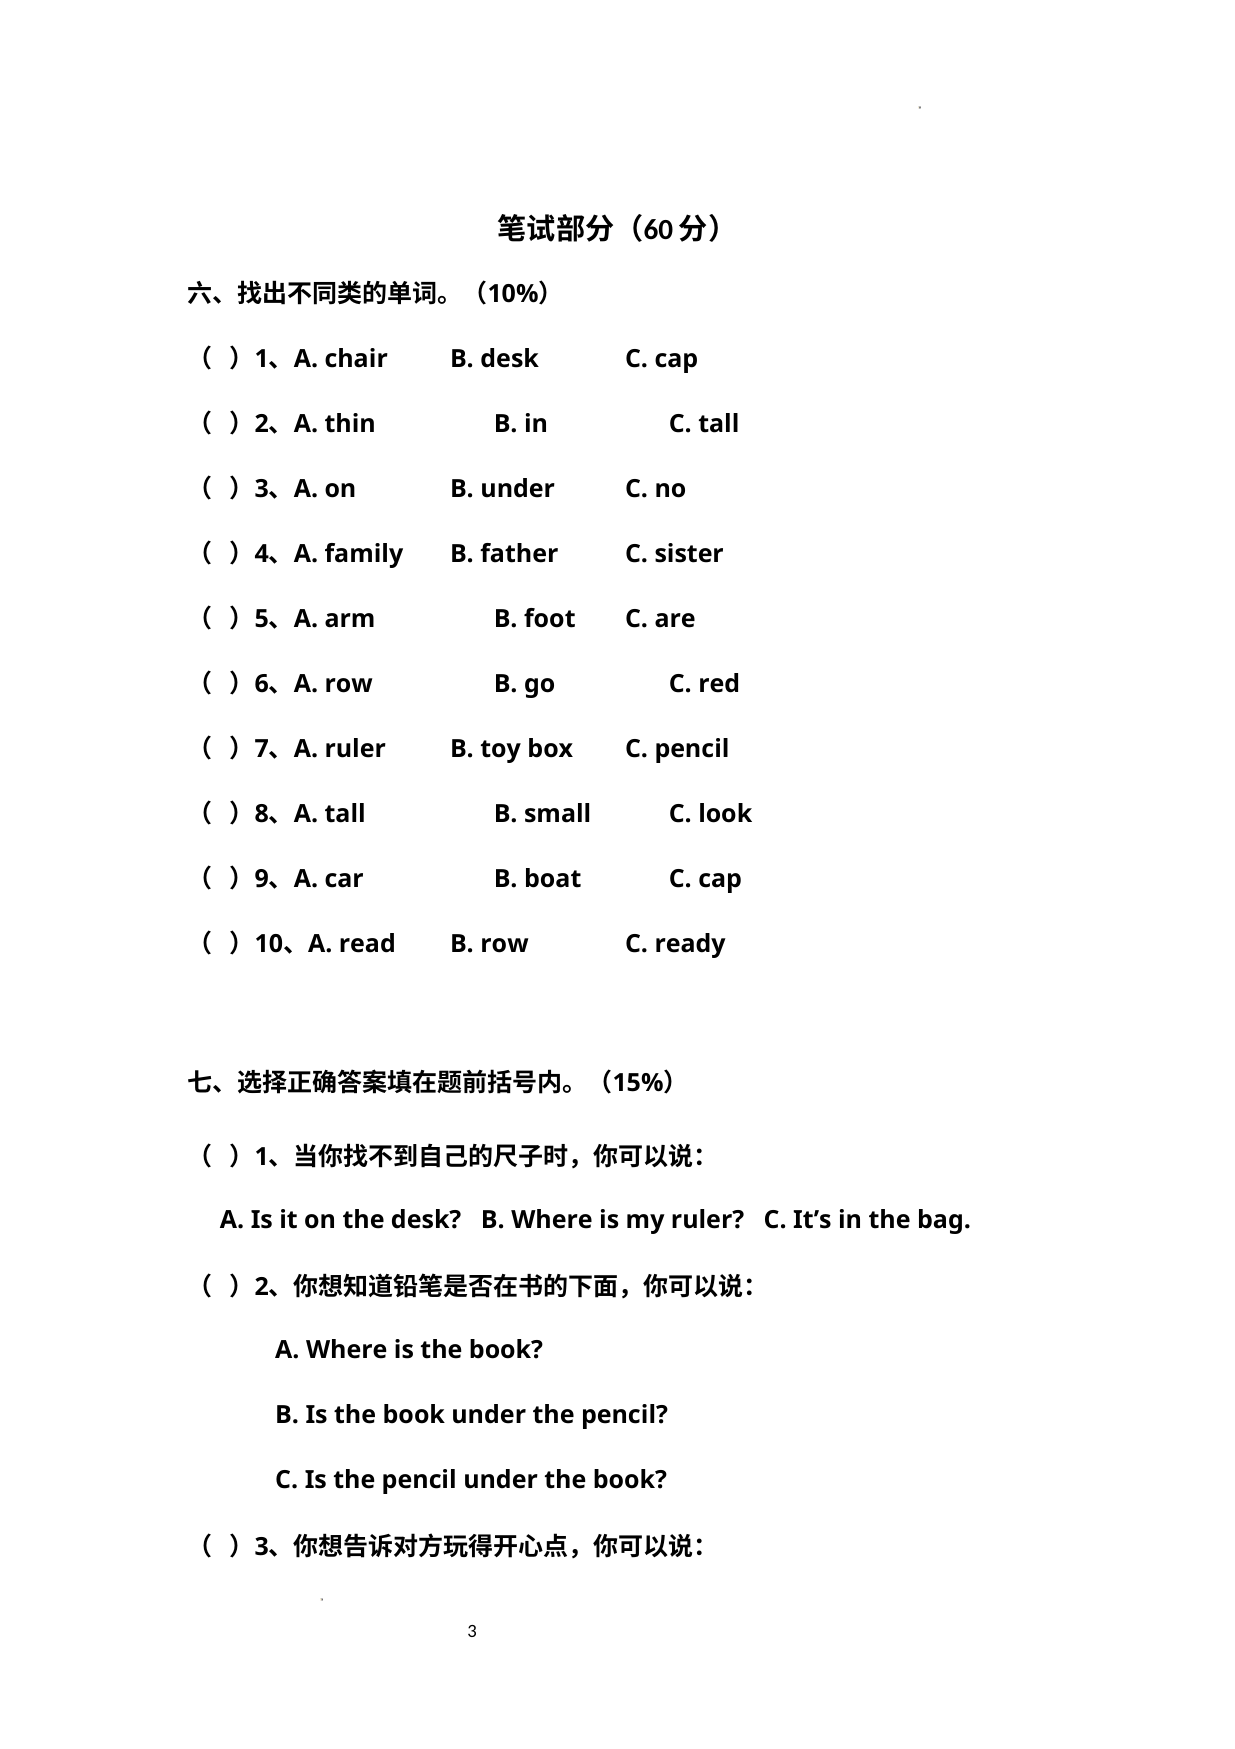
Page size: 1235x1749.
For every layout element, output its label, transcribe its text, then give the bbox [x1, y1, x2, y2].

text B. Is the book under the pencil? [187, 1382, 1047, 1447]
text （ ）10、A. read B. row C. ready [187, 909, 1047, 974]
text （ ）4、A. family B. father C. sister [187, 519, 1047, 584]
text （ ）1、A. chair B. desk C. cap [187, 324, 1047, 389]
text （ ）6、A. row B. go C. red [187, 649, 1047, 714]
text A. Is it on the desk? B. Where is my ruler? C. It’s in the bag. [187, 1187, 1047, 1252]
text （ ）1、当你找不到自己的尺子时，你可以说： [187, 1122, 1047, 1187]
text （ ）9、A. car B. boat C. cap [187, 844, 1047, 909]
text 笔试部分（60分） [187, 194, 1047, 259]
text （ ）2、你想知道铅笔是否在书的下面，你可以说： [187, 1252, 1047, 1317]
text （ ）3、A. on B. under C. no [187, 454, 1047, 519]
text （ ）3、你想告诉对方玩得开心点，你可以说： [187, 1512, 1047, 1577]
text 六、找出不同类的单词。（10%） [187, 259, 1047, 324]
text C. Is the pencil under the book? [187, 1447, 1047, 1512]
text （ ）2、A. thin B. in C. tall [187, 389, 1047, 454]
text A. Where is the book? [187, 1317, 1047, 1382]
text （ ）5、A. arm B. foot C. are [187, 584, 1047, 649]
text （ ）8、A. tall B. small C. look [187, 779, 1047, 844]
text （ ）7、A. ruler B. toy box C. pencil [187, 714, 1047, 779]
text 七、选择正确答案填在题前括号内。（15%） [187, 1048, 1047, 1113]
